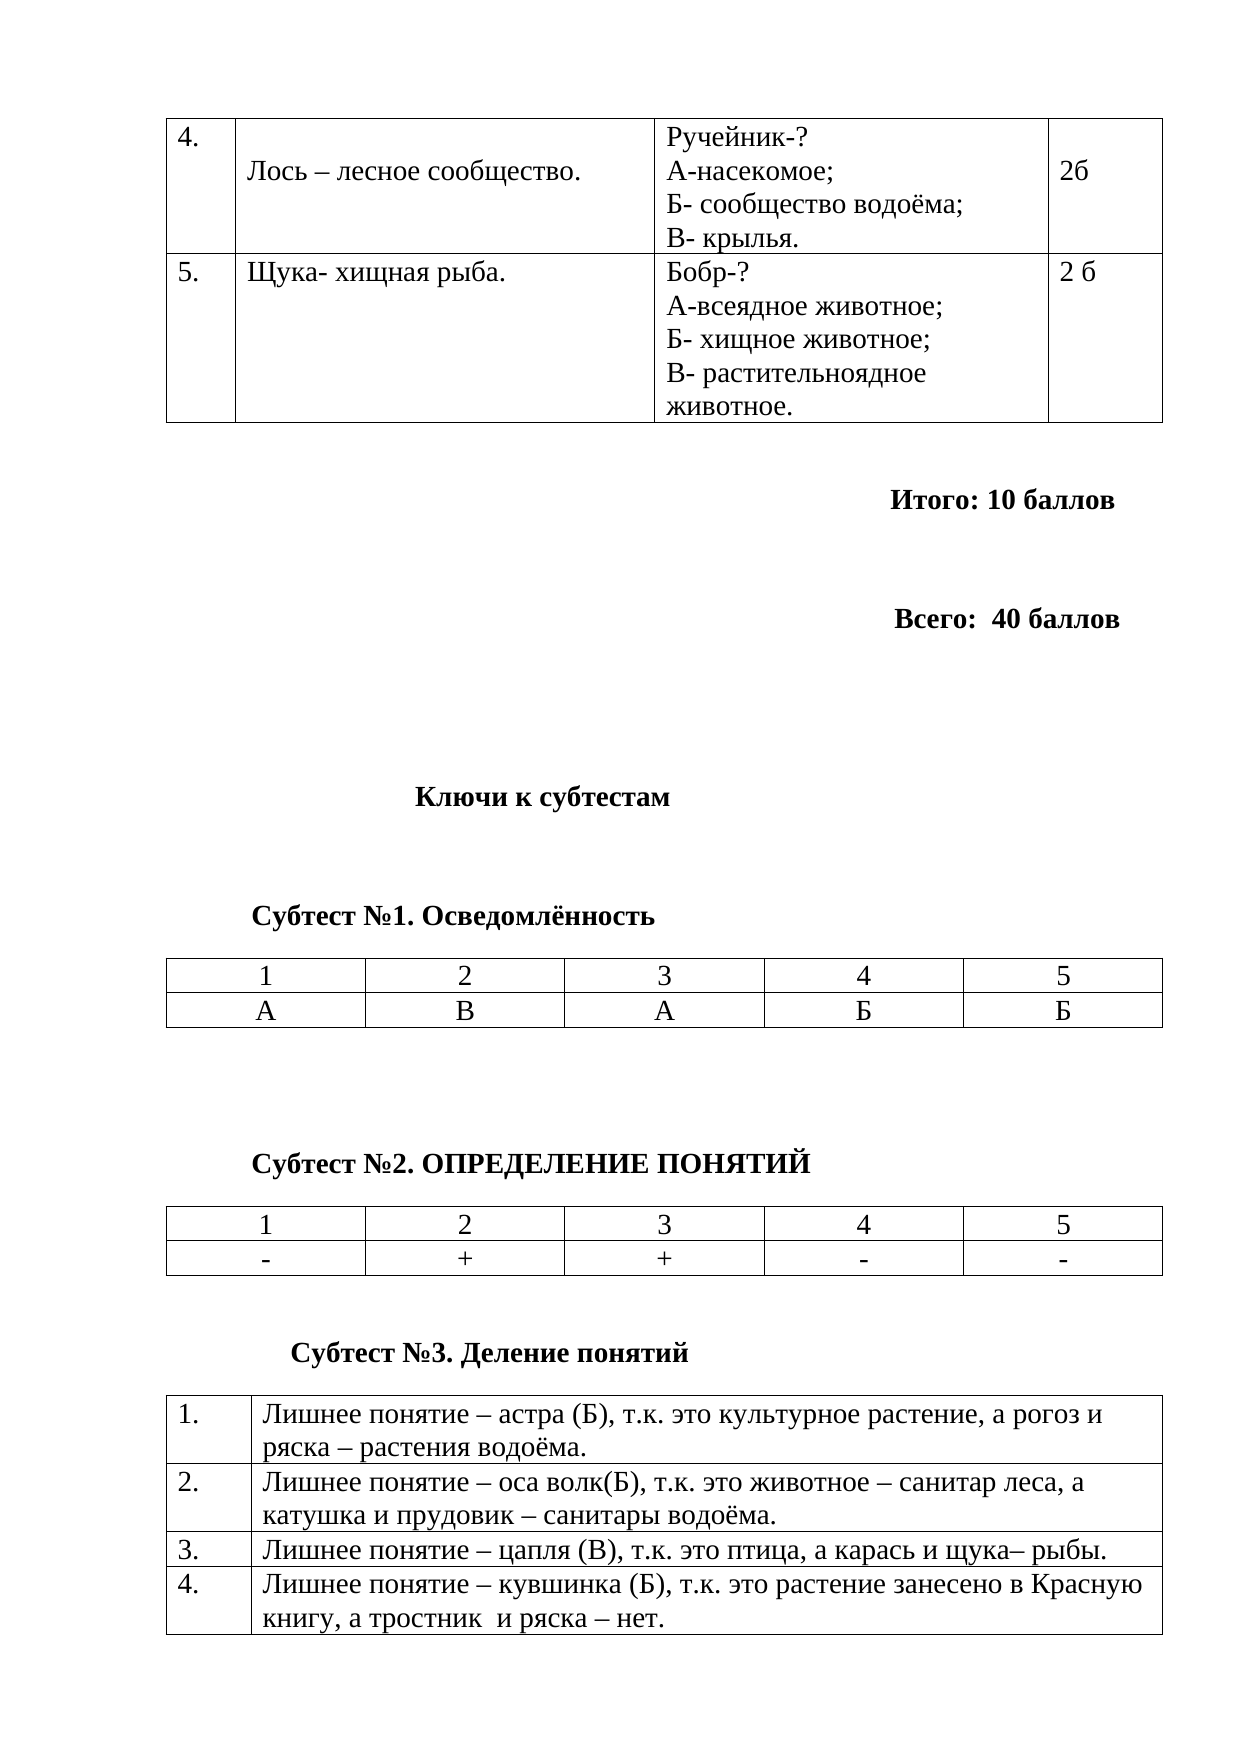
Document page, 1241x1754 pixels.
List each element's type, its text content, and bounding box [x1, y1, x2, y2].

table_header 4 [765, 959, 963, 992]
table_cell А [167, 993, 365, 1027]
table_cell 4. [167, 1567, 251, 1634]
table_cell 5. [167, 254, 235, 422]
table_cell - [765, 1241, 963, 1275]
text Субтест №1. Осведомлённость [177, 898, 1152, 932]
text Всего: 40 баллов [177, 601, 1152, 635]
table_cell - [167, 1241, 365, 1275]
table_cell Лишнее понятие – оса волк(Б), т.к. это животное – санитар леса, а катушка и прудовик – санитары водоёма. [252, 1464, 1162, 1531]
table_header 5 [964, 959, 1162, 992]
text Субтест №3. Деление понятий [177, 1335, 1152, 1369]
text Субтест №2. ОПРЕДЕЛЕНИЕ ПОНЯТИЙ [177, 1146, 1152, 1180]
table_header 3 [565, 1207, 764, 1240]
table_header 2 [366, 1207, 564, 1240]
table_cell 2 б [1049, 254, 1162, 422]
table_header 5 [964, 1207, 1162, 1240]
table_cell Б [765, 993, 963, 1027]
text Ключи к субтестам [177, 779, 1152, 813]
table_header 1. [167, 1396, 251, 1463]
table_header 1 [167, 1207, 365, 1240]
table_cell Щука- хищная рыба. [236, 254, 654, 422]
table_cell 2. [167, 1464, 251, 1531]
table_cell Бобр-? А-всеядное животное; Б- хищное животное; В- растительноядное животное. [655, 254, 1048, 422]
table_cell А [565, 993, 764, 1027]
table_header 2 [366, 959, 564, 992]
table_header Лишнее понятие – астра (Б), т.к. это культурное растение, а рогоз и ряска – растения водоёма. [252, 1396, 1162, 1463]
table_cell 4. [167, 119, 235, 253]
table_cell Лишнее понятие – цапля (В), т.к. это птица, а карась и щука– рыбы. [252, 1532, 1162, 1566]
table_cell В [366, 993, 564, 1027]
table_cell Лишнее понятие – кувшинка (Б), т.к. это растение занесено в Красную книгу, а тростник и ряска – нет. [252, 1567, 1162, 1634]
table_header 3 [565, 959, 764, 992]
table_cell 3. [167, 1532, 251, 1566]
table_cell Лось – лесное сообщество. [236, 119, 654, 253]
table_cell Ручейник-? А-насекомое; Б- сообщество водоёма; В- крылья. [655, 119, 1048, 253]
table_header 1 [167, 959, 365, 992]
table_cell 2б [1049, 119, 1162, 253]
table_header 4 [765, 1207, 963, 1240]
text Итого: 10 баллов [177, 482, 1152, 516]
table_cell Б [964, 993, 1162, 1027]
table_cell + [565, 1241, 764, 1275]
table_cell + [366, 1241, 564, 1275]
table_cell - [964, 1241, 1162, 1275]
